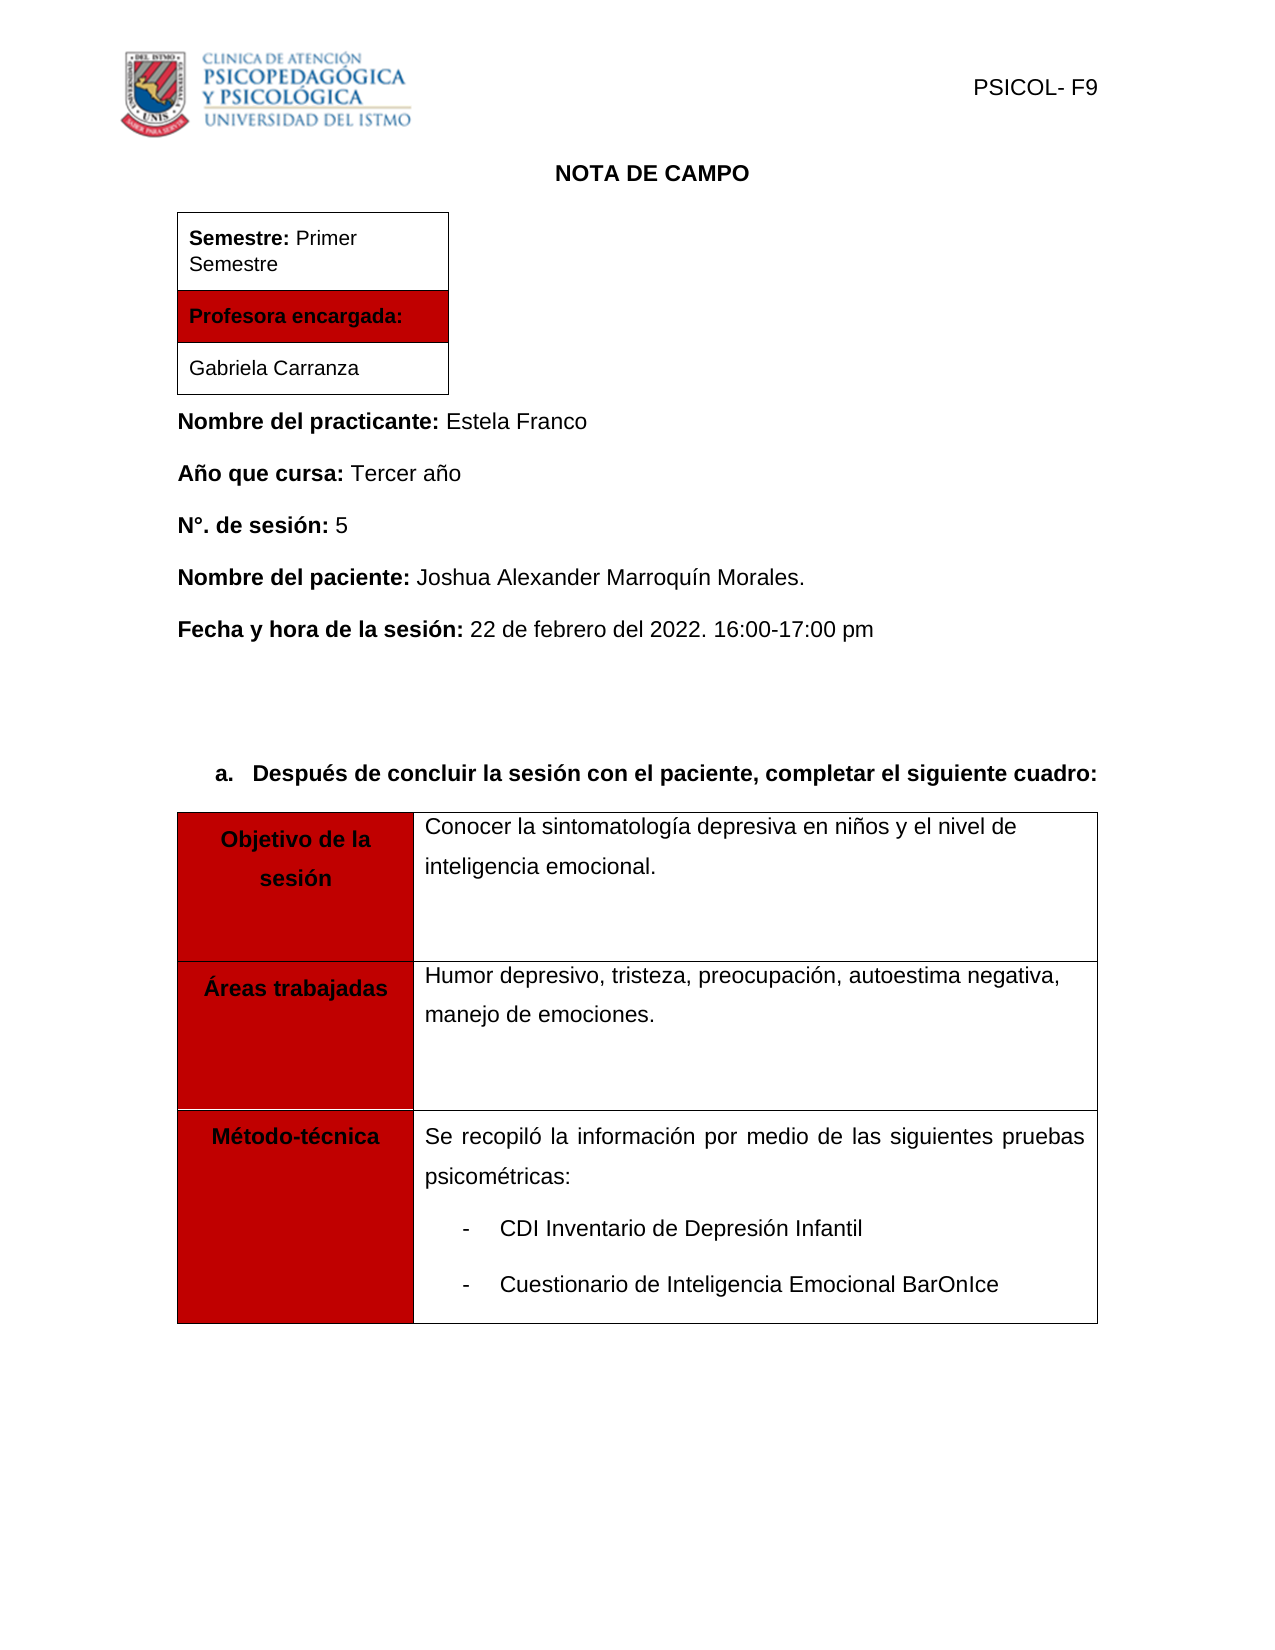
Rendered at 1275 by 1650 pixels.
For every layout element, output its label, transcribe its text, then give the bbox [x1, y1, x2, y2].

text NOTA DE CAMPO [177, 160, 1127, 187]
table_cell Método-técnica [178, 1111, 413, 1323]
text Fecha y hora de la sesión: 22 de febrero del 2022. 16:00-17:00 pm [177, 616, 1127, 642]
table_cell Se recopiló la información por medio de las siguientes pruebas psicométricas: CDI Inventario de Depresión Infantil Cuestionario de Inteligencia Emocional BarOnIce [414, 1111, 1097, 1323]
table_cell Humor depresivo, tristeza, preocupación, autoestima negativa, manejo de emociones. [414, 962, 1097, 1109]
text N°. de sesión: 5 [177, 512, 1127, 538]
table_header Objetivo de la sesión [178, 813, 413, 961]
table_header Conocer la sintomatología depresiva en niños y el nivel de inteligencia emocional. [414, 813, 1097, 961]
text Año que cursa: Tercer año [177, 460, 1127, 486]
text Nombre del practicante: Estela Franco [177, 408, 1127, 434]
list Después de concluir la sesión con el paciente, completar el siguiente cuadro: [215, 760, 1127, 787]
picture [65, 20, 437, 148]
table_cell Profesora encargada: [178, 291, 448, 342]
table_cell Áreas trabajadas [178, 962, 413, 1109]
table_header Semestre: Primer Semestre [178, 213, 448, 290]
text Nombre del paciente: Joshua Alexander Marroquín Morales. [177, 564, 1127, 590]
table_cell Gabriela Carranza [178, 343, 448, 394]
